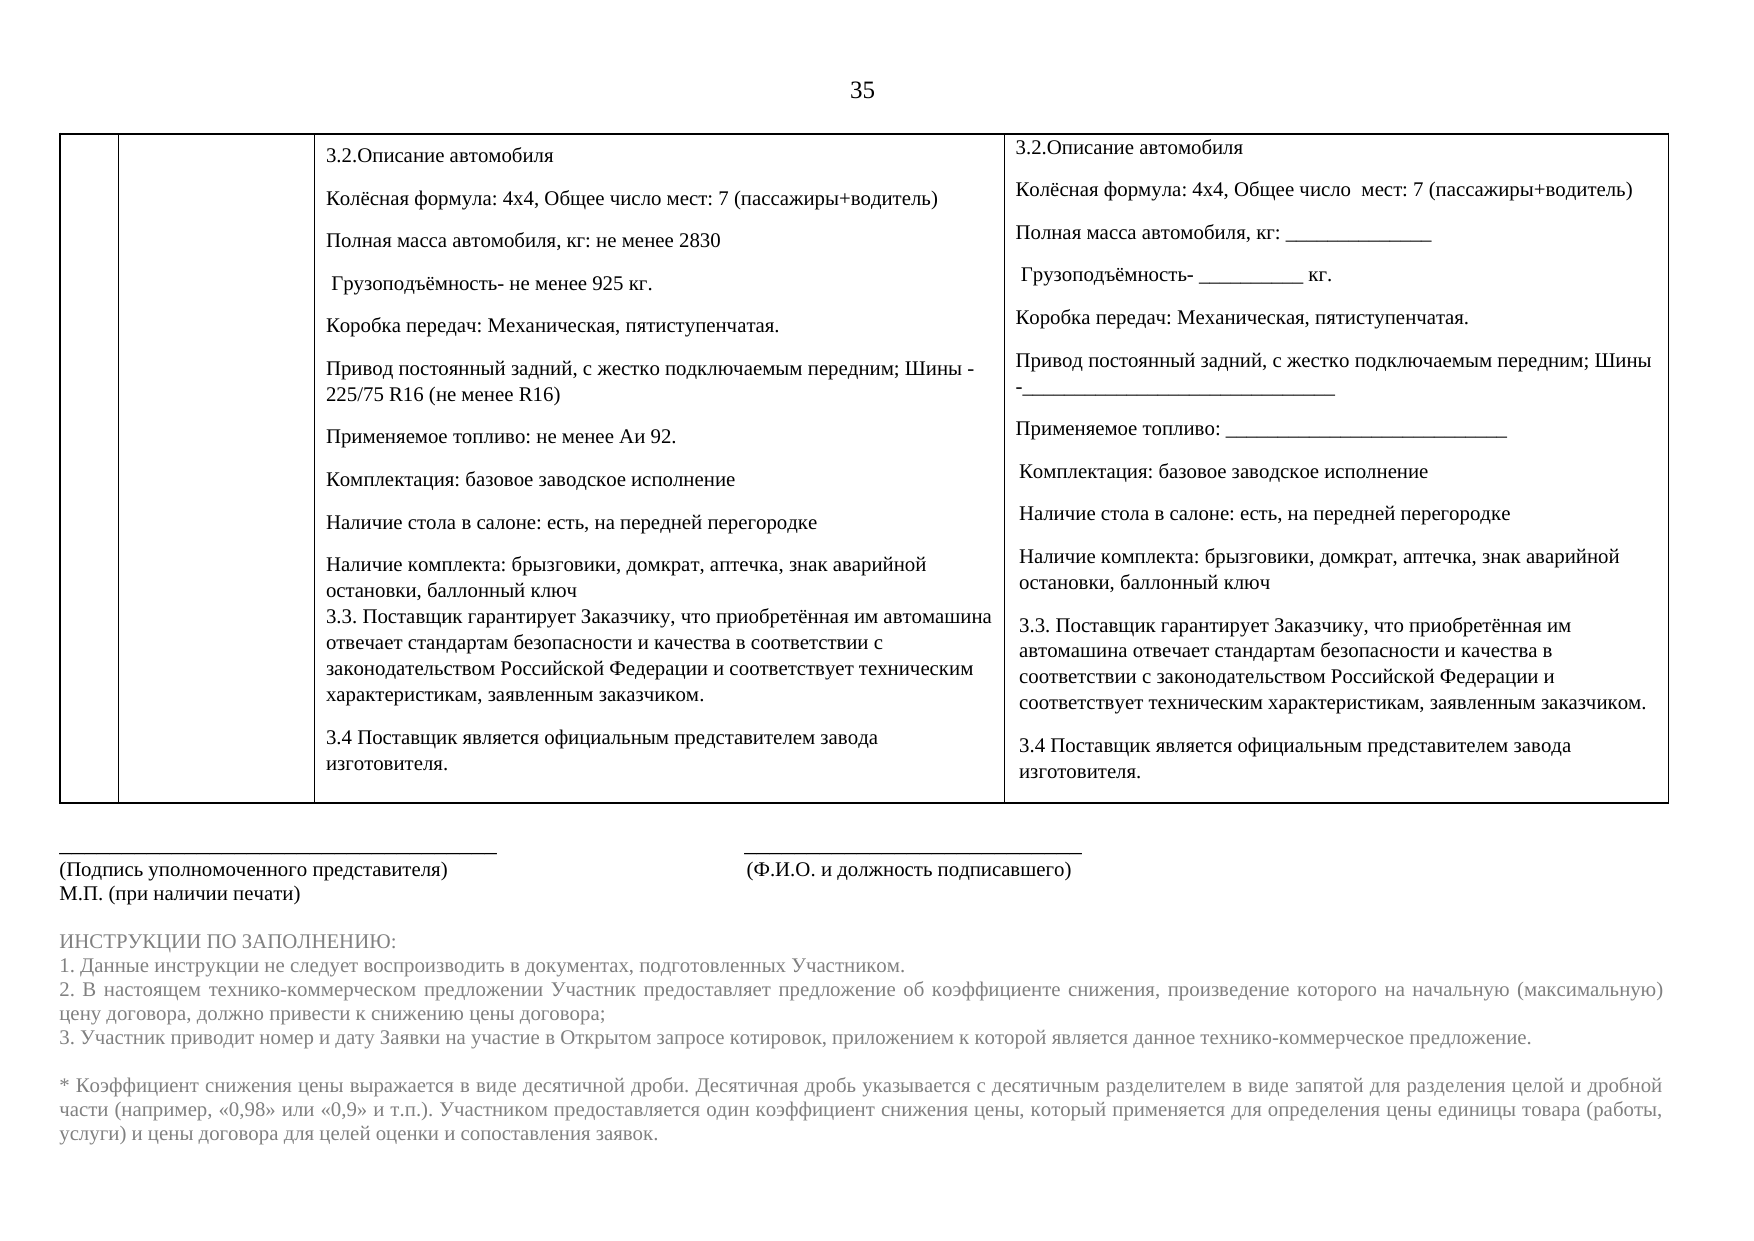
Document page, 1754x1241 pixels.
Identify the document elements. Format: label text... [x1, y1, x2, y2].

text (Подпись уполномоченного представителя) (Ф.И.О. и должность подписавшего) [59, 857, 1665, 881]
text ИНСТРУКЦИИ ПО ЗАПОЛНЕНИЮ: [59, 929, 1665, 953]
text * Коэффициент снижения цены выражается в виде десятичной дроби. Десятичная дробь указывается с десятичным разделителем в виде запятой для разделения целой и дробной части (например, «0,98» или «0,9» и т.п.). Участником предоставляется один коэффициент снижения цены, который применяется для определения цены единицы товара (работы, услуги) и цены договора для целей оценки и сопоставления заявок. [59, 1073, 1665, 1145]
table_cell 1 [61, 135, 118, 802]
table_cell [1005, 135, 1668, 802]
text ___________________________________ ___________________________ [59, 828, 1665, 857]
text 1. Данные инструкции не следует воспроизводить в документах, подготовленных Участником. [59, 953, 1665, 977]
text 3. Участник приводит номер и дату Заявки на участие в Открытом запросе котировок, приложением к которой является данное технико-коммерческое предложение. [59, 1025, 1665, 1049]
text М.П. (при наличии печати) [59, 881, 1665, 905]
table_cell [119, 135, 314, 802]
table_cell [315, 135, 1004, 802]
text 2. В настоящем технико-коммерческом предложении Участник предоставляет предложение об коэффициенте снижения, произведение которого на начальную (максимальную) цену договора, должно привести к снижению цены договора; [59, 977, 1665, 1025]
